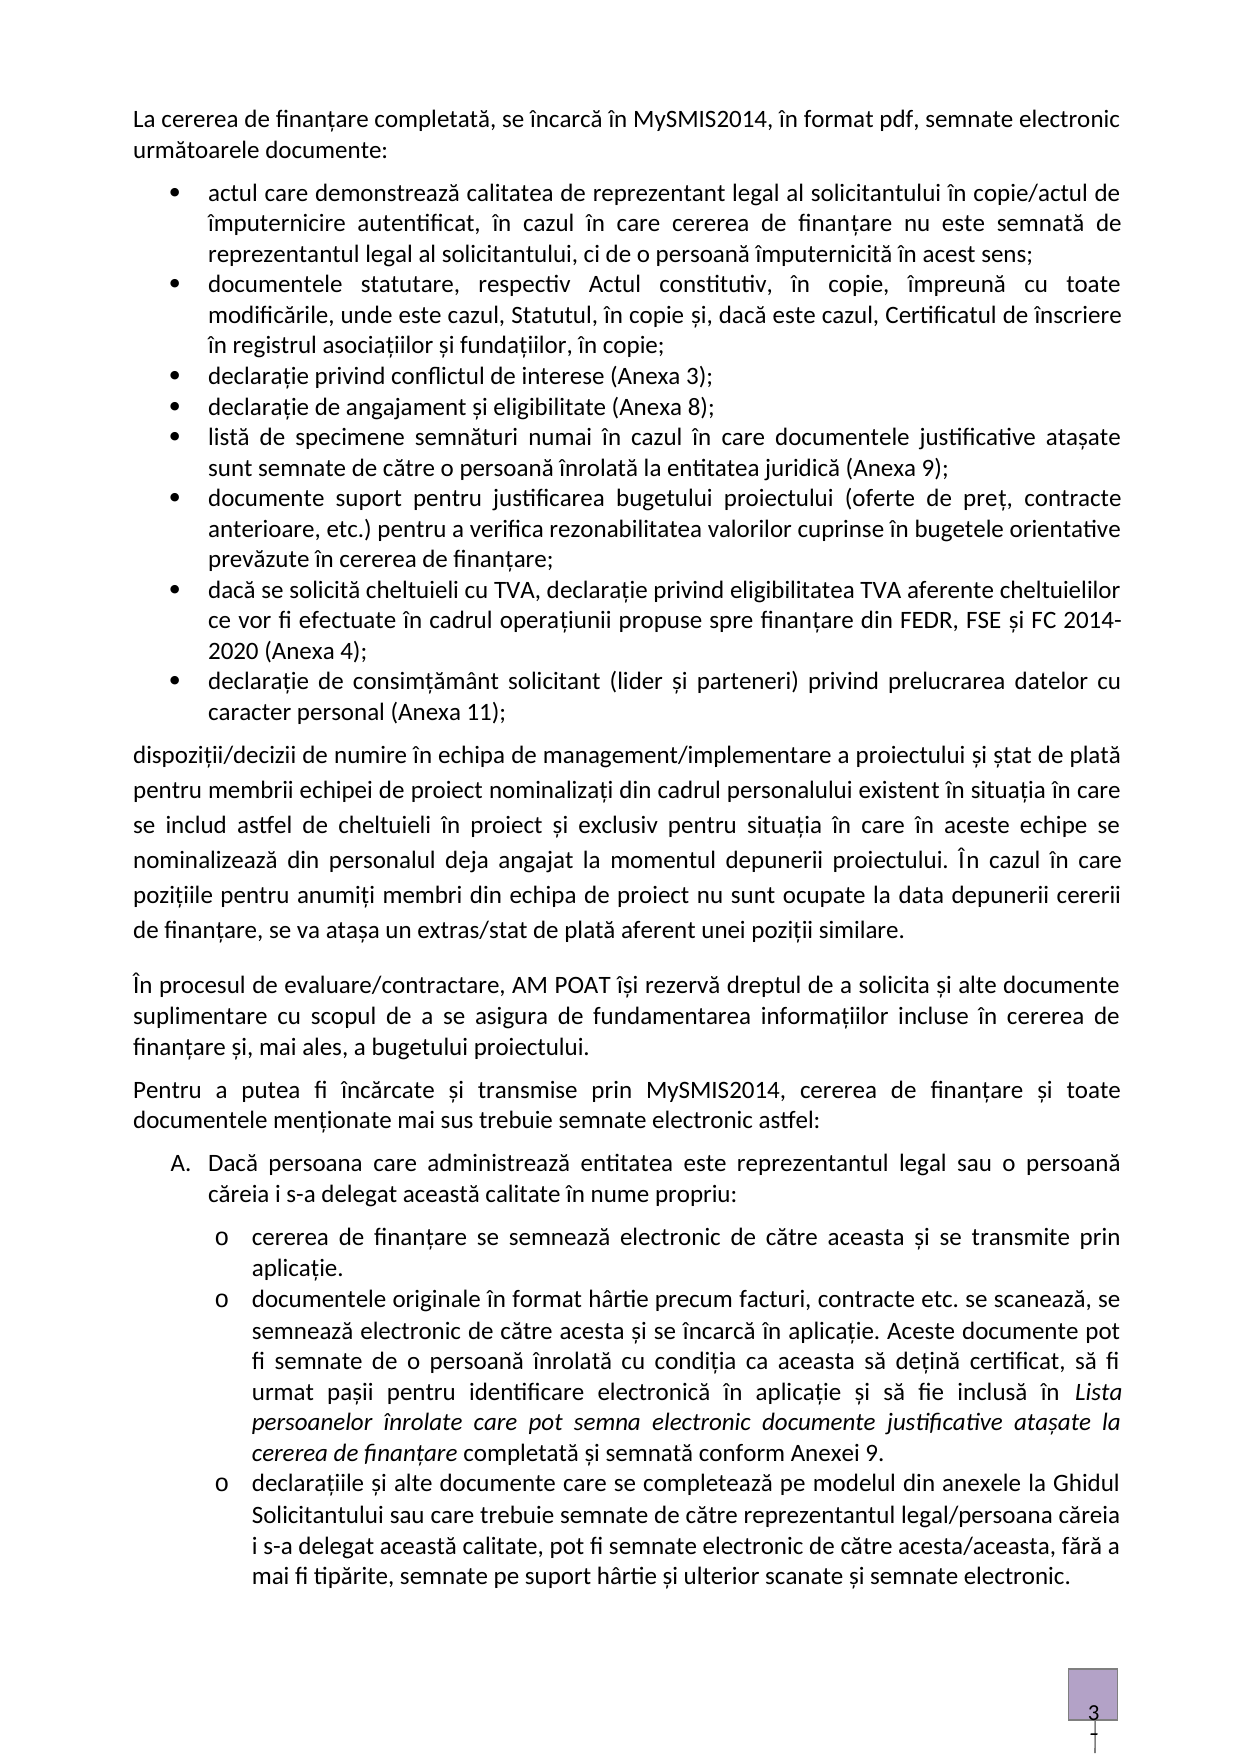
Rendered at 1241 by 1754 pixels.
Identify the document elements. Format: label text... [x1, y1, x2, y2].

list Dacă persoana care administrează entitatea este reprezentantul legal sau o persoană căreia i s-a delegat această calitate în nume propriu: [170, 1147, 1122, 1208]
text dispoziţii/decizii de numire în echipa de management/implementare a proiectului și ștat de plată pentru membrii echipei de proiect nominalizați din cadrul personalului existent în situația în care se includ astfel de cheltuieli în proiect și exclusiv pentru situația în care în aceste echipe se nominalizează din personalul deja angajat la momentul depunerii proiectului. În cazul în care pozițiile pentru anumiți membri din echipa de proiect nu sunt ocupate la data depunerii cererii de finanțare, se va atașa un extras/stat de plată aferent unei poziții similare. [133, 739, 1122, 944]
list listă de specimene semnături numai în cazul în care documentele justificative atașate sunt semnate de către o persoană înrolată la entitatea juridică (Anexa 9); [170, 421, 1122, 482]
list documentele originale în format hârtie precum facturi, contracte etc. se scanează, se semnează electronic de către acesta și se încarcă în aplicație. Aceste documente pot fi semnate de o persoană înrolată cu condiția ca aceasta să dețină certificat, să fi urmat pașii pentru identificare electronică în aplicație și să fie inclusă în Lista persoanelor înrolate care pot semna electronic documente justificative atașate la cererea de finanțare completată și semnată conform Anexei 9. [214, 1283, 1122, 1467]
list actul care demonstrează calitatea de reprezentant legal al solicitantului în copie/actul de împuternicire autentificat, în cazul în care cererea de finanţare nu este semnată de reprezentantul legal al solicitantului, ci de o persoană împuternicită în acest sens; [170, 177, 1122, 268]
list documentele statutare, respectiv Actul constitutiv, în copie, împreună cu toate modificările, unde este cazul, Statutul, în copie şi, dacă este cazul, Certificatul de înscriere în registrul asociaţiilor şi fundaţiilor, în copie; [170, 268, 1122, 360]
text La cererea de finanțare completată, se încarcă în MySMIS2014, în format pdf, semnate electronic următoarele documente: [133, 103, 1122, 164]
list cererea de finanțare se semnează electronic de către aceasta și se transmite prin aplicație. [214, 1221, 1122, 1283]
text În procesul de evaluare/contractare, AM POAT își rezervă dreptul de a solicita și alte documente suplimentare cu scopul de a se asigura de fundamentarea informațiilor incluse în cererea de finanțare și, mai ales, a bugetului proiectului. [133, 970, 1122, 1061]
list declarațiile și alte documente care se completează pe modelul din anexele la Ghidul Solicitantului sau care trebuie semnate de către reprezentantul legal/persoana căreia i s-a delegat această calitate, pot fi semnate electronic de către acesta/aceasta, fără a mai fi tipărite, semnate pe suport hârtie și ulterior scanate și semnate electronic. [214, 1467, 1122, 1591]
list declarație privind conflictul de interese (Anexa 3); [170, 360, 1122, 391]
list declaraţie de angajament și eligibilitate (Anexa 8); [170, 391, 1122, 421]
text Pentru a putea fi încărcate și transmise prin MySMIS2014, cererea de finanțare și toate documentele menționate mai sus trebuie semnate electronic astfel: [133, 1074, 1122, 1135]
list dacă se solicită cheltuieli cu TVA, declarație privind eligibilitatea TVA aferente cheltuielilor ce vor fi efectuate în cadrul operaţiunii propuse spre finanţare din FEDR, FSE şi FC 2014-2020 (Anexa 4); [170, 574, 1122, 665]
list declarație de consimțământ solicitant (lider și parteneri) privind prelucrarea datelor cu caracter personal (Anexa 11); [170, 665, 1122, 726]
list documente suport pentru justificarea bugetului proiectului (oferte de preţ, contracte anterioare, etc.) pentru a verifica rezonabilitatea valorilor cuprinse în bugetele orientative prevăzute în cererea de finanţare; [170, 482, 1122, 574]
